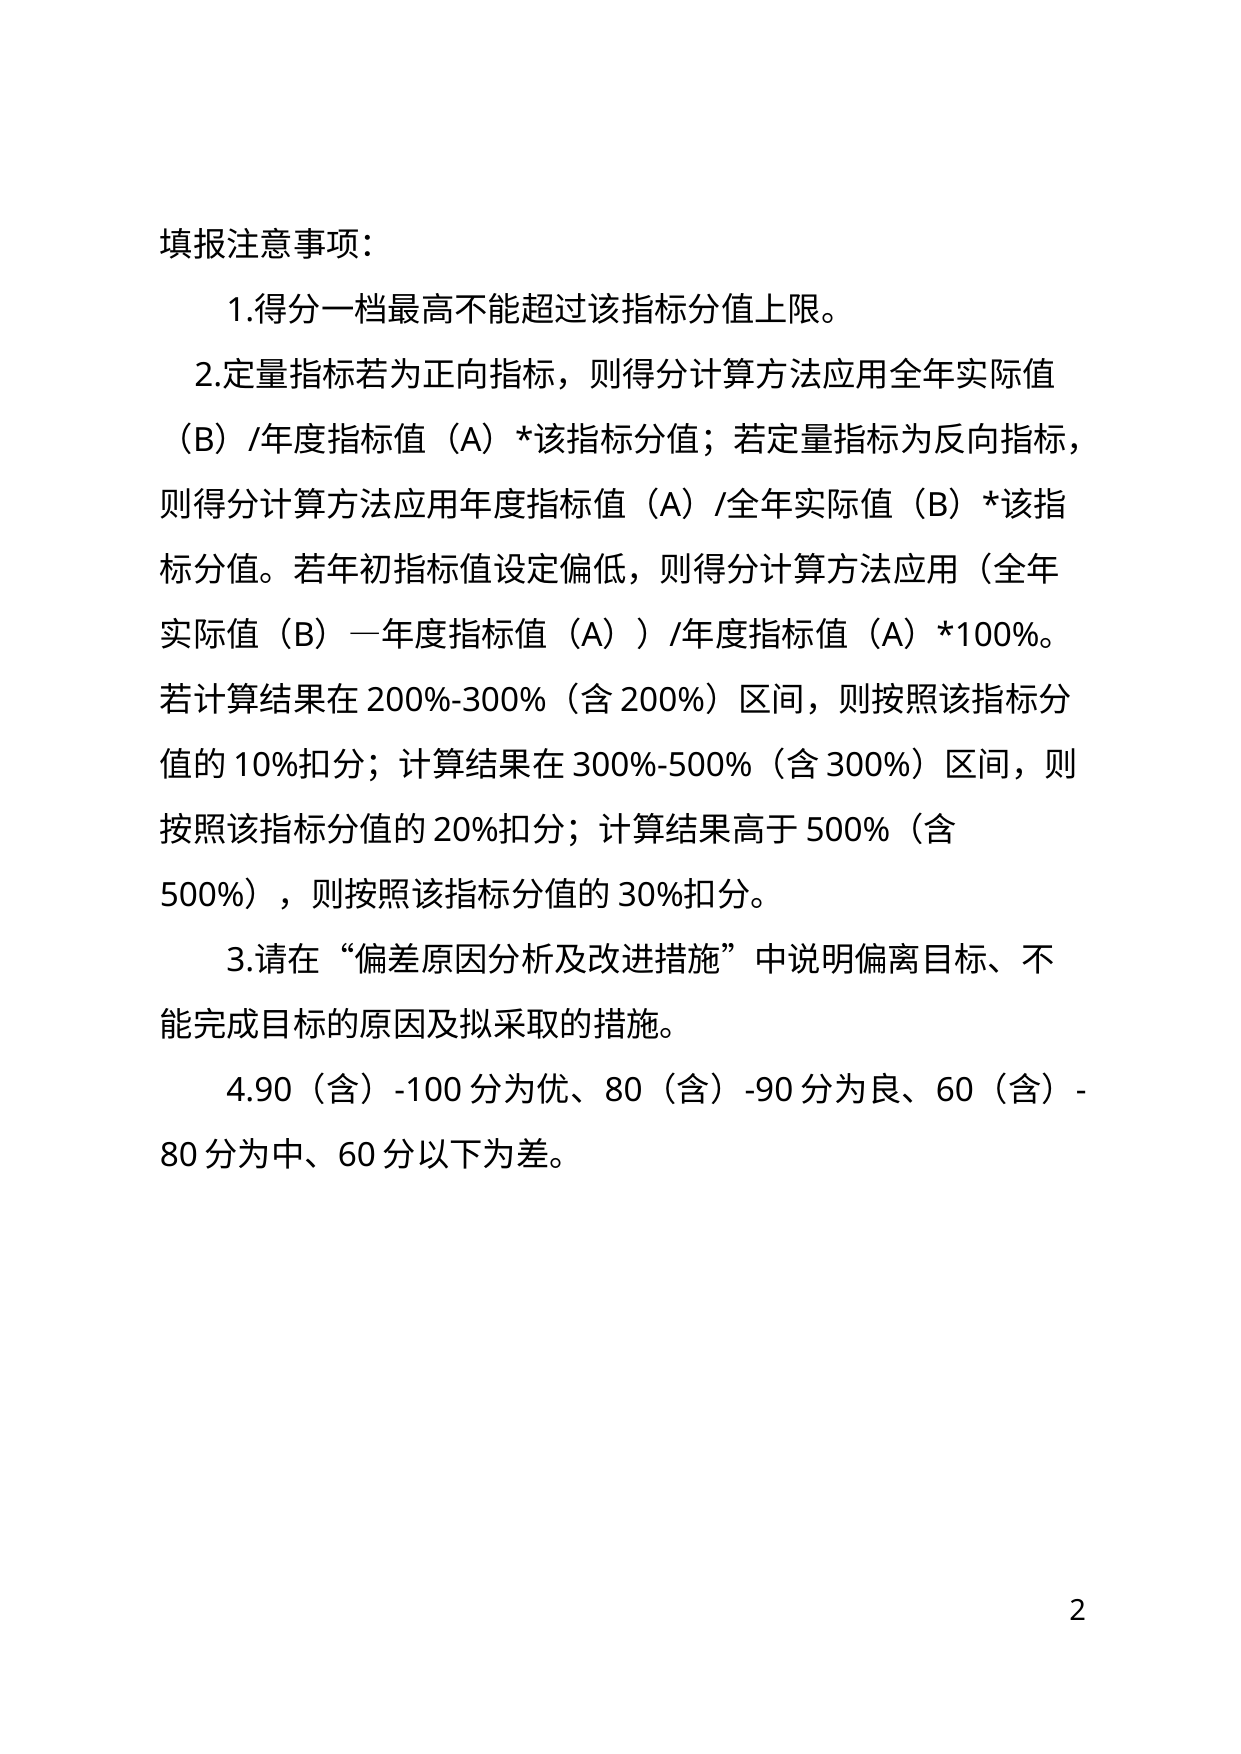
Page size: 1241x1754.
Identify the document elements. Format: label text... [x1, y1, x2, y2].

text 3.请在“偏差原因分析及改进措施”中说明偏离目标、不能完成目标的原因及拟采取的措施。 [159, 924, 1087, 1054]
text 2.定量指标若为正向指标，则得分计算方法应用全年实际值（B）/年度指标值（A）*该指标分值；若定量指标为反向指标，则得分计算方法应用年度指标值（A）/全年实际值（B）*该指标分值。若年初指标值设定偏低，则得分计算方法应用（全年实际值（B）—年度指标值（A））/年度指标值（A）*100%。若计算结果在200%-300%（含200%）区间，则按照该指标分值的10%扣分；计算结果在300%-500%（含300%）区间，则按照该指标分值的20%扣分；计算结果高于500%（含500%），则按照该指标分值的30%扣分。 [159, 339, 1087, 924]
text 填报注意事项： [159, 209, 1087, 274]
text 1.得分一档最高不能超过该指标分值上限。 [159, 274, 1087, 339]
text 4.90（含）-100分为优、80（含）-90分为良、60（含）-80分为中、60分以下为差。 [159, 1054, 1087, 1184]
